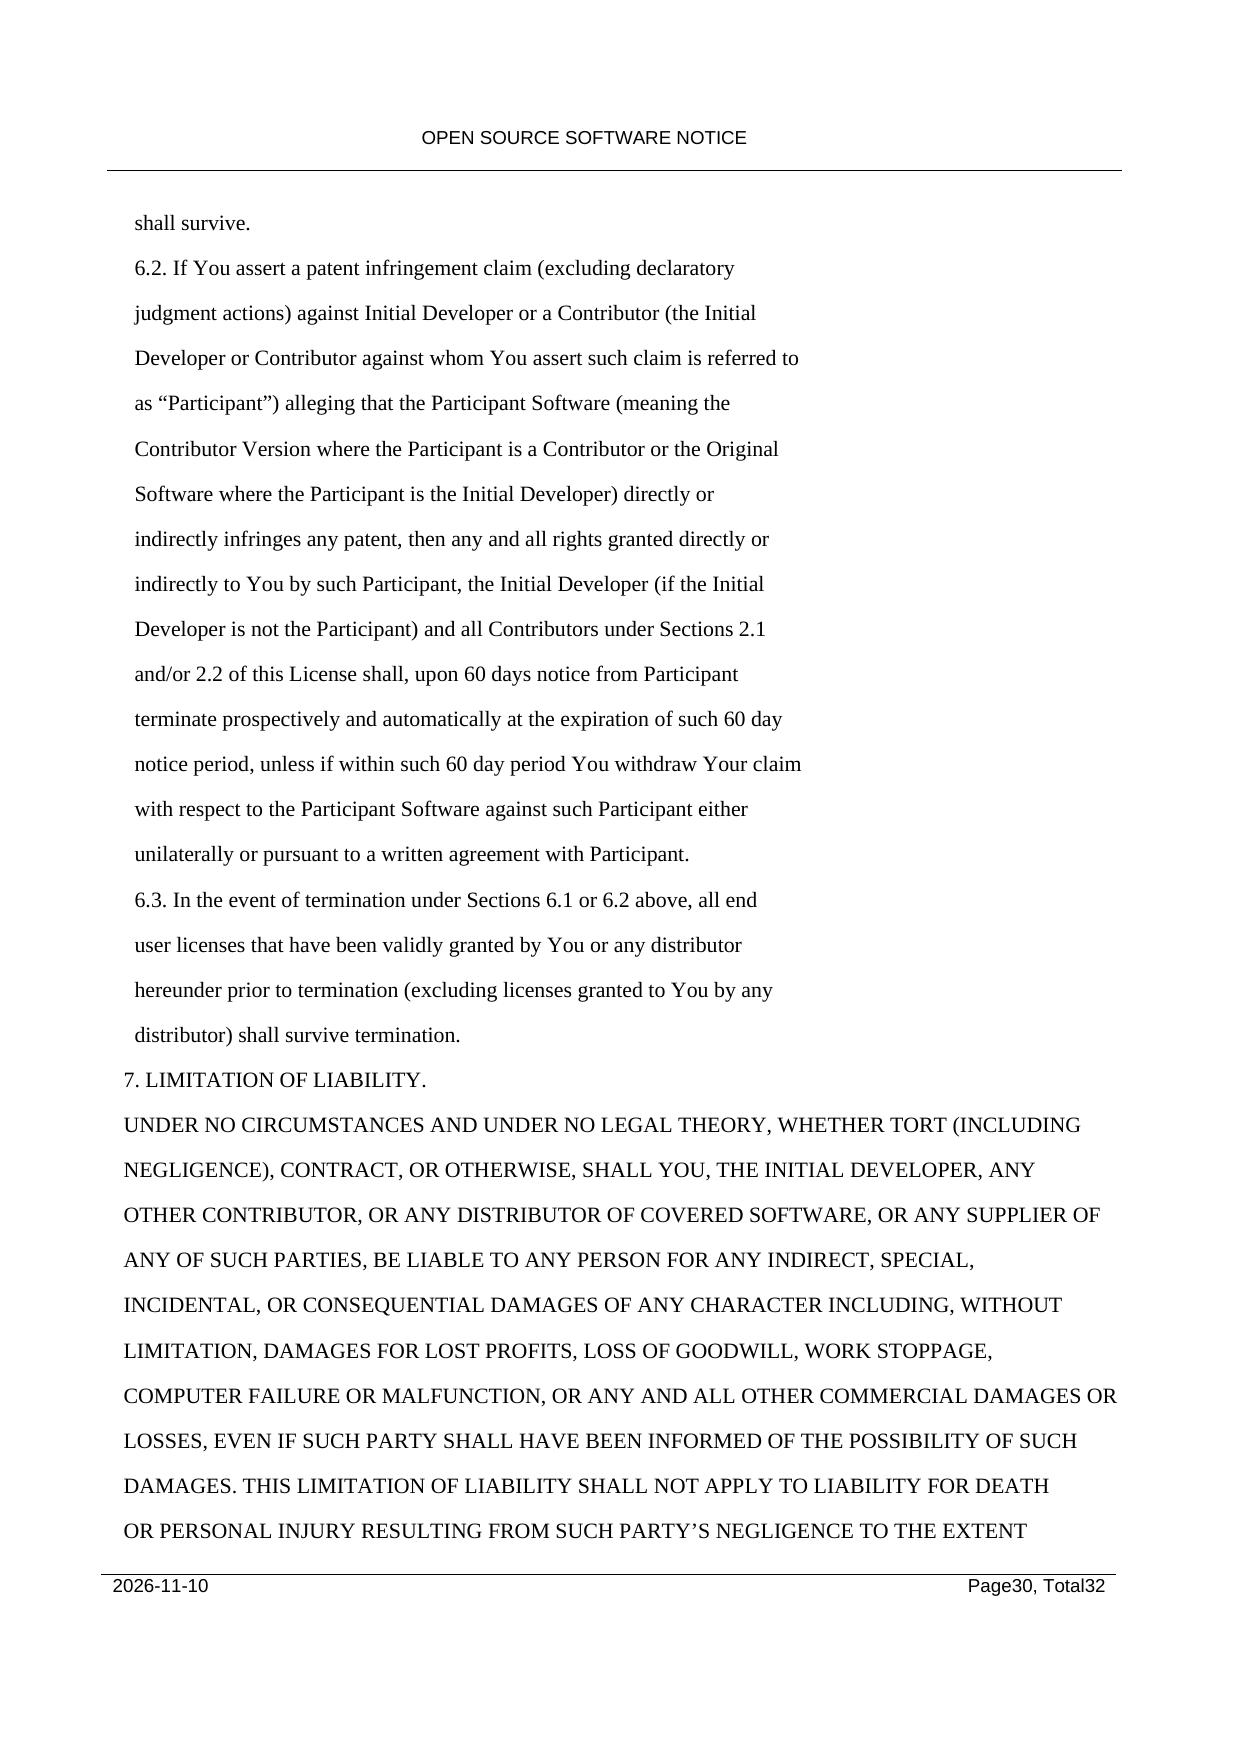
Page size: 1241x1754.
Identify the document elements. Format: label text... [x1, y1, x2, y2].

text notice period, unless if within such 60 day period You withdraw Your claim [112, 748, 1128, 780]
text ANY OF SUCH PARTIES, BE LIABLE TO ANY PERSON FOR ANY INDIRECT, SPECIAL, [112, 1244, 1128, 1276]
text 6.3. In the event of termination under Sections 6.1 or 6.2 above, all end [112, 883, 1128, 915]
text LOSSES, EVEN IF SUCH PARTY SHALL HAVE BEEN INFORMED OF THE POSSIBILITY OF SUCH [112, 1424, 1128, 1457]
text Developer or Contributor against whom You assert such claim is referred to [112, 342, 1128, 374]
text DAMAGES. THIS LIMITATION OF LIABILITY SHALL NOT APPLY TO LIABILITY FOR DEATH [112, 1469, 1128, 1502]
text COMPUTER FAILURE OR MALFUNCTION, OR ANY AND ALL OTHER COMMERCIAL DAMAGES OR [112, 1379, 1128, 1412]
text and/or 2.2 of this License shall, upon 60 days notice from Participant [112, 657, 1128, 690]
text distributor) shall survive termination. [112, 1018, 1128, 1051]
text as “Participant”) alleging that the Participant Software (meaning the [112, 387, 1128, 419]
text OR PERSONAL INJURY RESULTING FROM SUCH PARTY’S NEGLIGENCE TO THE EXTENT [112, 1514, 1128, 1547]
text OTHER CONTRIBUTOR, OR ANY DISTRIBUTOR OF COVERED SOFTWARE, OR ANY SUPPLIER OF [112, 1199, 1128, 1231]
text Developer is not the Participant) and all Contributors under Sections 2.1 [112, 612, 1128, 645]
text judgment actions) against Initial Developer or a Contributor (the Initial [112, 297, 1128, 329]
text hereunder prior to termination (excluding licenses granted to You by any [112, 973, 1128, 1006]
text with respect to the Participant Software against such Participant either [112, 793, 1128, 825]
text 6.2. If You assert a patent infringement claim (excluding declaratory [112, 251, 1128, 284]
text UNDER NO CIRCUMSTANCES AND UNDER NO LEGAL THEORY, WHETHER TORT (INCLUDING [112, 1108, 1128, 1141]
text indirectly infringes any patent, then any and all rights granted directly or [112, 522, 1128, 554]
text user licenses that have been validly granted by You or any distributor [112, 928, 1128, 961]
text Contributor Version where the Participant is a Contributor or the Original [112, 432, 1128, 464]
text terminate prospectively and automatically at the expiration of such 60 day [112, 702, 1128, 735]
text unilaterally or pursuant to a written agreement with Participant. [112, 838, 1128, 870]
text indirectly to You by such Participant, the Initial Developer (if the Initial [112, 567, 1128, 600]
text 7. LIMITATION OF LIABILITY. [112, 1063, 1128, 1096]
text shall survive. [112, 206, 1128, 239]
text INCIDENTAL, OR CONSEQUENTIAL DAMAGES OF ANY CHARACTER INCLUDING, WITHOUT [112, 1289, 1128, 1321]
text Software where the Participant is the Initial Developer) directly or [112, 477, 1128, 509]
text LIMITATION, DAMAGES FOR LOST PROFITS, LOSS OF GOODWILL, WORK STOPPAGE, [112, 1334, 1128, 1366]
text NEGLIGENCE), CONTRACT, OR OTHERWISE, SHALL YOU, THE INITIAL DEVELOPER, ANY [112, 1153, 1128, 1186]
